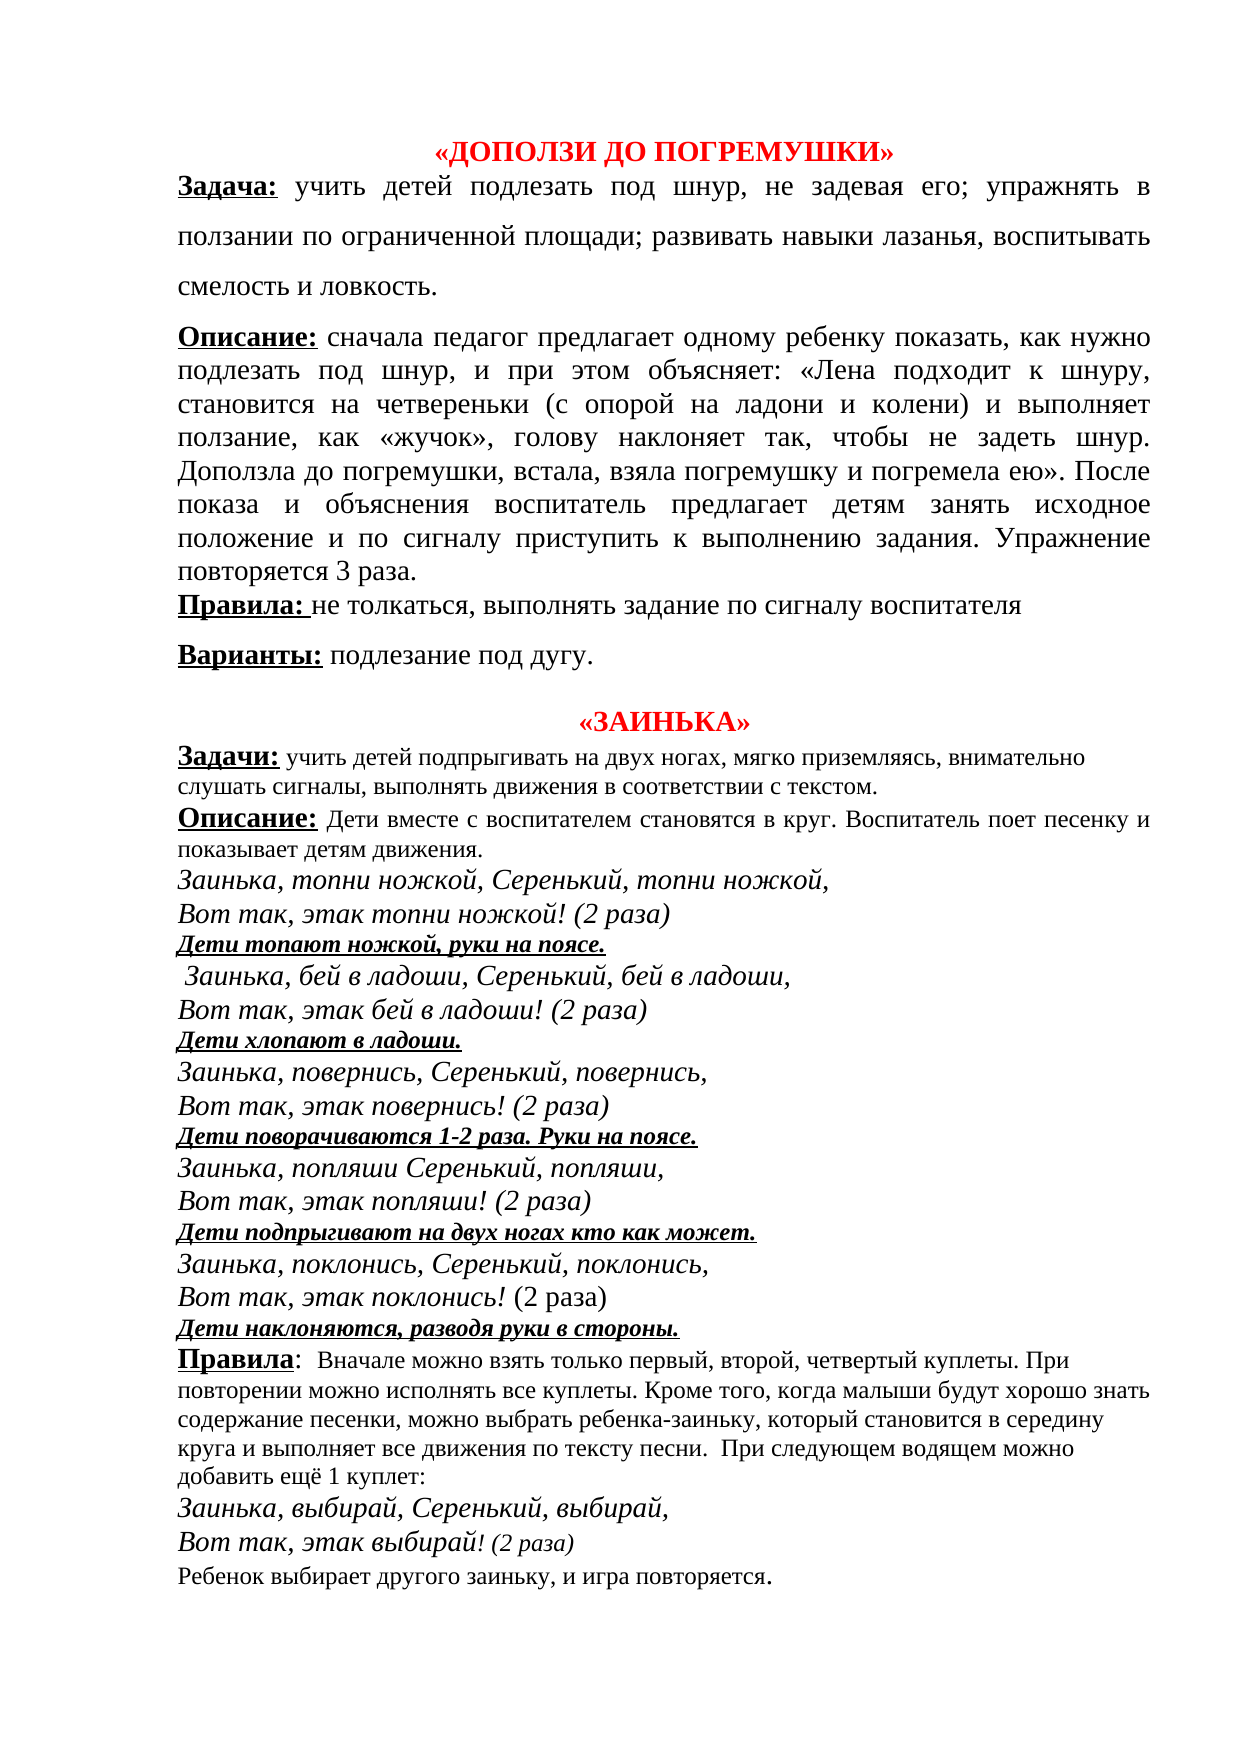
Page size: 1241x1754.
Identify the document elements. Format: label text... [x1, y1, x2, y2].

text Заинька, выбирай, Серенький, выбирай, [177, 1490, 1152, 1524]
text Вот так, этак поклонись! (2 раза) [177, 1279, 1152, 1313]
text Вот так, этак бей в ладоши! (2 раза) [177, 992, 1152, 1025]
text Дети наклоняются, разводя руки в стороны. [177, 1313, 1152, 1342]
text Описание: сначала педагог предлагает одному ребенку показать, как нужно подлезать под шнур, и при этом объясняет: «Лена подходит к шнуру, становится на четвереньки (с опорой на ладони и колени) и выполняет ползание, как «жучок», голову наклоняет так, чтобы не задеть шнур. Доползла до погремушки, встала, взяла погремушку и погремела ею». После показа и объяснения воспитатель предлагает детям занять исходное положение и по сигналу приступить к выполнению задания. Упражнение повторяется 3 раза. [177, 319, 1152, 587]
text Заинька, повернись, Серенький, повернись, [177, 1054, 1152, 1088]
text Заинька, попляши Серенький, попляши, [177, 1150, 1152, 1183]
text Вот так, этак попляши! (2 раза) [177, 1183, 1152, 1217]
text Ребенок выбирает другого заиньку, и игра повторяется. [177, 1557, 1152, 1591]
text «ЗАИНЬКА» [177, 704, 1152, 738]
text Дети хлопают в ладоши. [177, 1025, 1152, 1054]
text Варианты: подлезание под дугу. [177, 637, 1152, 671]
text Заинька, бей в ладоши, Серенький, бей в ладоши, [177, 958, 1152, 992]
text Дети подпрыгивают на двух ногах кто как может. [177, 1217, 1152, 1246]
text Описание: Дети вместе с воспитателем становятся в круг. Воспитатель поет песенку и показывает детям движения. [177, 800, 1152, 862]
text Вот так, этак повернись! (2 раза) [177, 1088, 1152, 1121]
text Правила: Вначале можно взять только первый, второй, четвертый куплеты. При повторении можно исполнять все куплеты. Кроме того, когда малыши будут хорошо знать содержание песенки, можно выбрать ребенка-заиньку, который становится в середину круга и выполняет все движения по тексту песни. При следующем водящем можно добавить ещё 1 куплет: [177, 1342, 1152, 1490]
text Правила: не толкаться, выполнять задание по сигналу воспитателя [177, 587, 1152, 621]
text Дети топают ножкой, руки на поясе. [177, 929, 1152, 958]
text Задача: учить детей подлезать под шнур, не задевая его; упражнять в ползании по ограниченной площади; развивать навыки лазанья, воспитывать смелость и ловкость. [177, 168, 1152, 302]
text Заинька, топни ножкой, Серенький, топни ножкой, [177, 862, 1152, 896]
text Задачи: учить детей подпрыгивать на двух ногах, мягко приземляясь, внимательно слушать сигналы, выполнять движения в соответствии с текстом. [177, 738, 1152, 800]
text Заинька, поклонись, Серенький, поклонись, [177, 1246, 1152, 1279]
text Вот так, этак выбирай! (2 раза) [177, 1524, 1152, 1557]
text Дети поворачиваются 1-2 раза. Руки на поясе. [177, 1121, 1152, 1150]
text Вот так, этак топни ножкой! (2 раза) [177, 896, 1152, 929]
text «ДОПОЛЗИ ДО ПОГРЕМУШКИ» [177, 134, 1152, 168]
